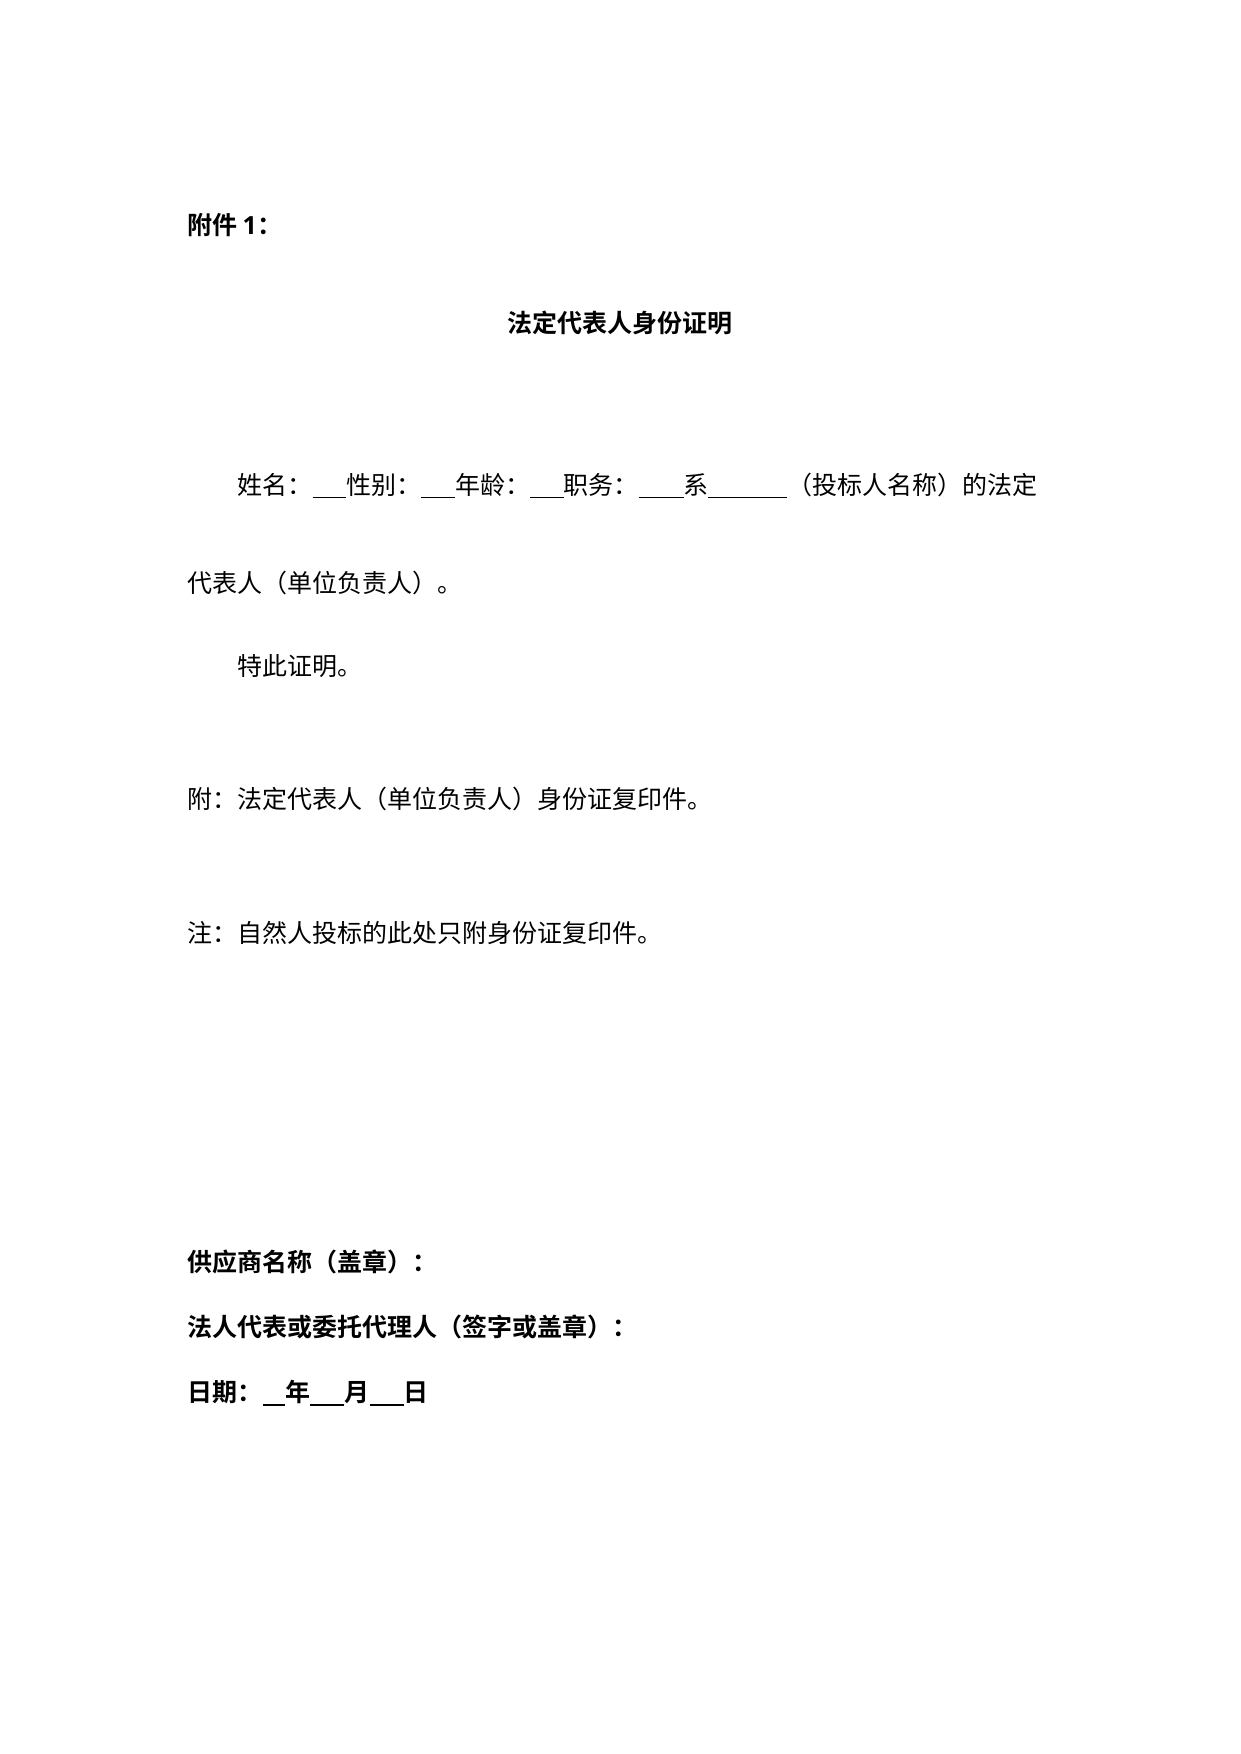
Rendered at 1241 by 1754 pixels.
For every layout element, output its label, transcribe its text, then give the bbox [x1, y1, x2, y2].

text 姓名： 性别： 年龄： 职务： 系 （投标人名称）的法定代表人（单位负责人）。 [187, 451, 1053, 614]
text 附件1： [187, 191, 1053, 256]
text 法定代表人身份证明 [187, 289, 1053, 354]
text 法人代表或委托代理人（签字或盖章）： [187, 1293, 1053, 1358]
text 供应商名称（盖章）： [187, 1228, 1053, 1293]
text 日期： 年 月 日 [187, 1358, 1053, 1423]
text 注：自然人投标的此处只附身份证复印件。 [187, 899, 1053, 964]
text 附：法定代表人（单位负责人）身份证复印件。 [187, 766, 1053, 831]
text 特此证明。 [187, 632, 1053, 697]
